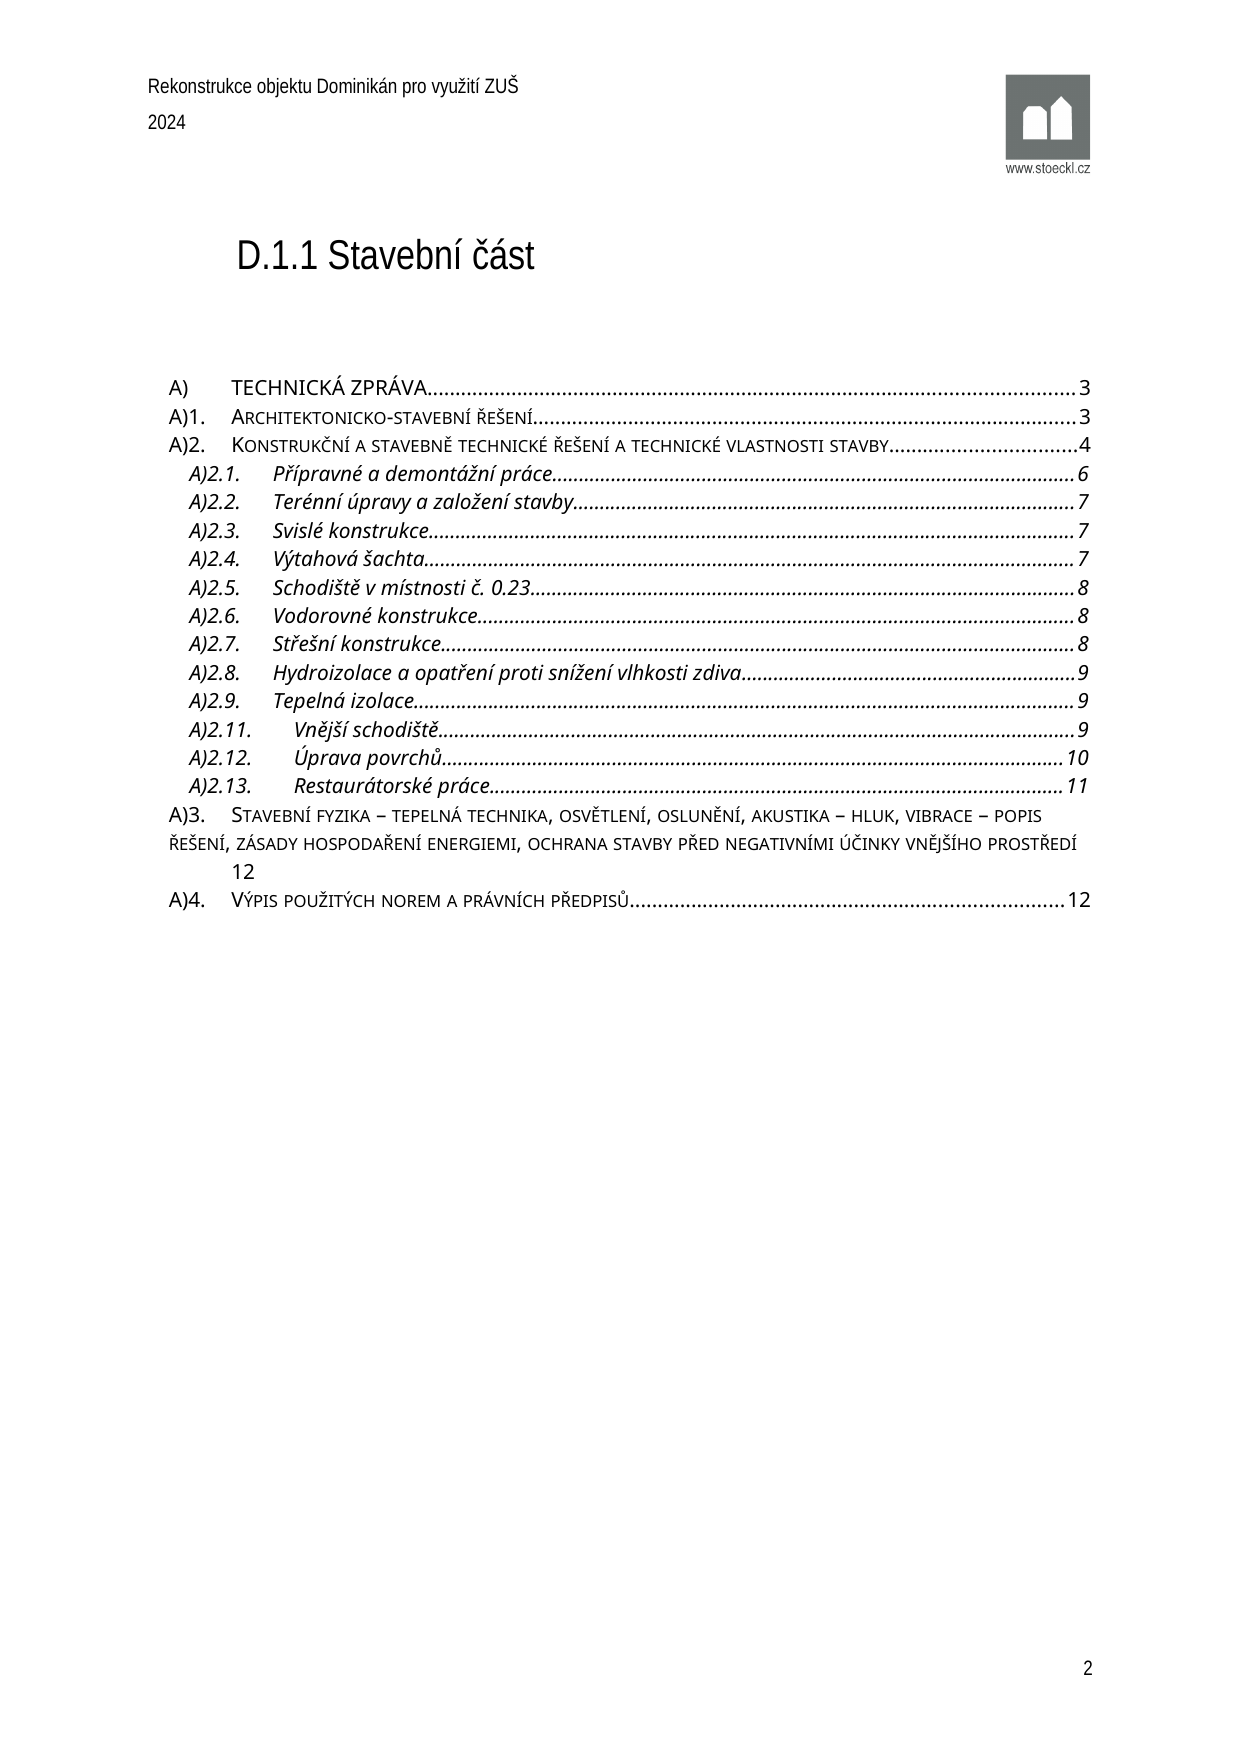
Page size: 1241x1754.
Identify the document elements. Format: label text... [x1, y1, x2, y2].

text D.1.1 Stavební část [236, 230, 1092, 278]
picture [1004, 73, 1092, 176]
